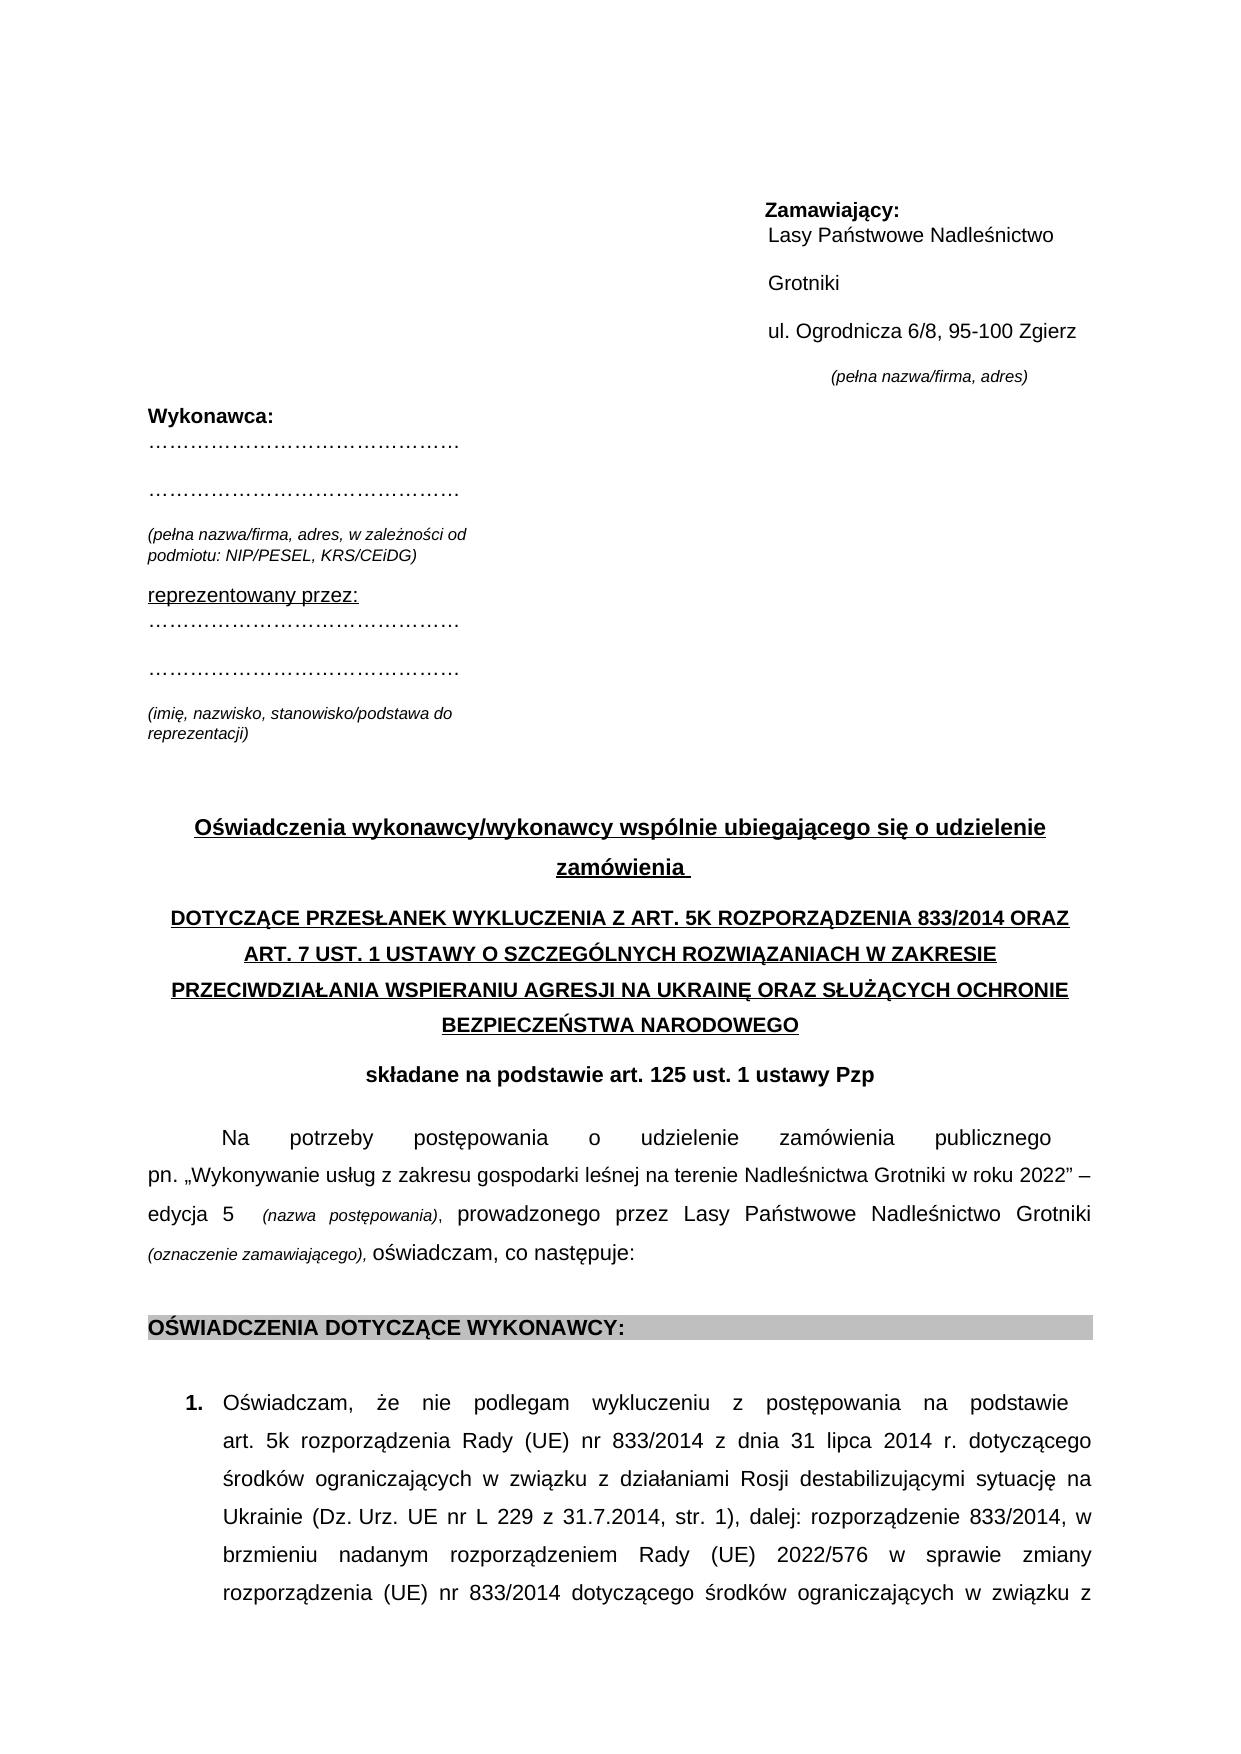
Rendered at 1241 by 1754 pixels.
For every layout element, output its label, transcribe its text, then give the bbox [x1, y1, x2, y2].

text Na potrzeby postępowania o udzielenie zamówienia publicznego pn. „Wykonywanie usług z zakresu gospodarki leśnej na terenie Nadleśnictwa Grotniki w roku 2022” – edycja 5 (nazwa postępowania), prowadzonego przez Lasy Państwowe Nadleśnictwo Grotniki (oznaczenie zamawiającego), oświadczam, co następuje: [148, 1124, 1093, 1265]
text (pełna nazwa/firma, adres, w zależności od podmiotu: NIP/PESEL, KRS/CEiDG) [148, 525, 472, 564]
text Zamawiający: [148, 198, 1093, 222]
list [185, 1390, 1093, 1604]
text ……………………………………………………………………………… [148, 429, 472, 501]
text DOTYCZĄCE PRZESŁANEK WYKLUCZENIA Z ART. 5K ROZPORZĄDZENIA 833/2014 ORAZ ART. 7 UST. 1 USTAWY o szczególnych rozwiązaniach w zakresie przeciwdziałania wspieraniu agresji na Ukrainę oraz służących ochronie bezpieczeństwa narodowego [148, 906, 1093, 1037]
text ul. Ogrodnicza 6/8, 95-100 Zgierz [768, 319, 1093, 343]
text (pełna nazwa/firma, adres) [768, 367, 1093, 386]
text Oświadczenia wykonawcy/wykonawcy wspólnie ubiegającego się o udzielenie zamówienia [148, 814, 1093, 880]
text Wykonawca: [148, 404, 1093, 428]
text ……………………………………………………………………………… [148, 608, 472, 679]
text Lasy Państwowe Nadleśnictwo Grotniki [768, 223, 1093, 295]
text składane na podstawie art. 125 ust. 1 ustawy Pzp [148, 1062, 1093, 1087]
text (imię, nazwisko, stanowisko/podstawa do reprezentacji) [148, 703, 472, 743]
text reprezentowany przez: [148, 582, 1093, 606]
text OŚWIADCZENIA DOTYCZĄCE WYKONAWCY: [148, 1315, 1093, 1340]
